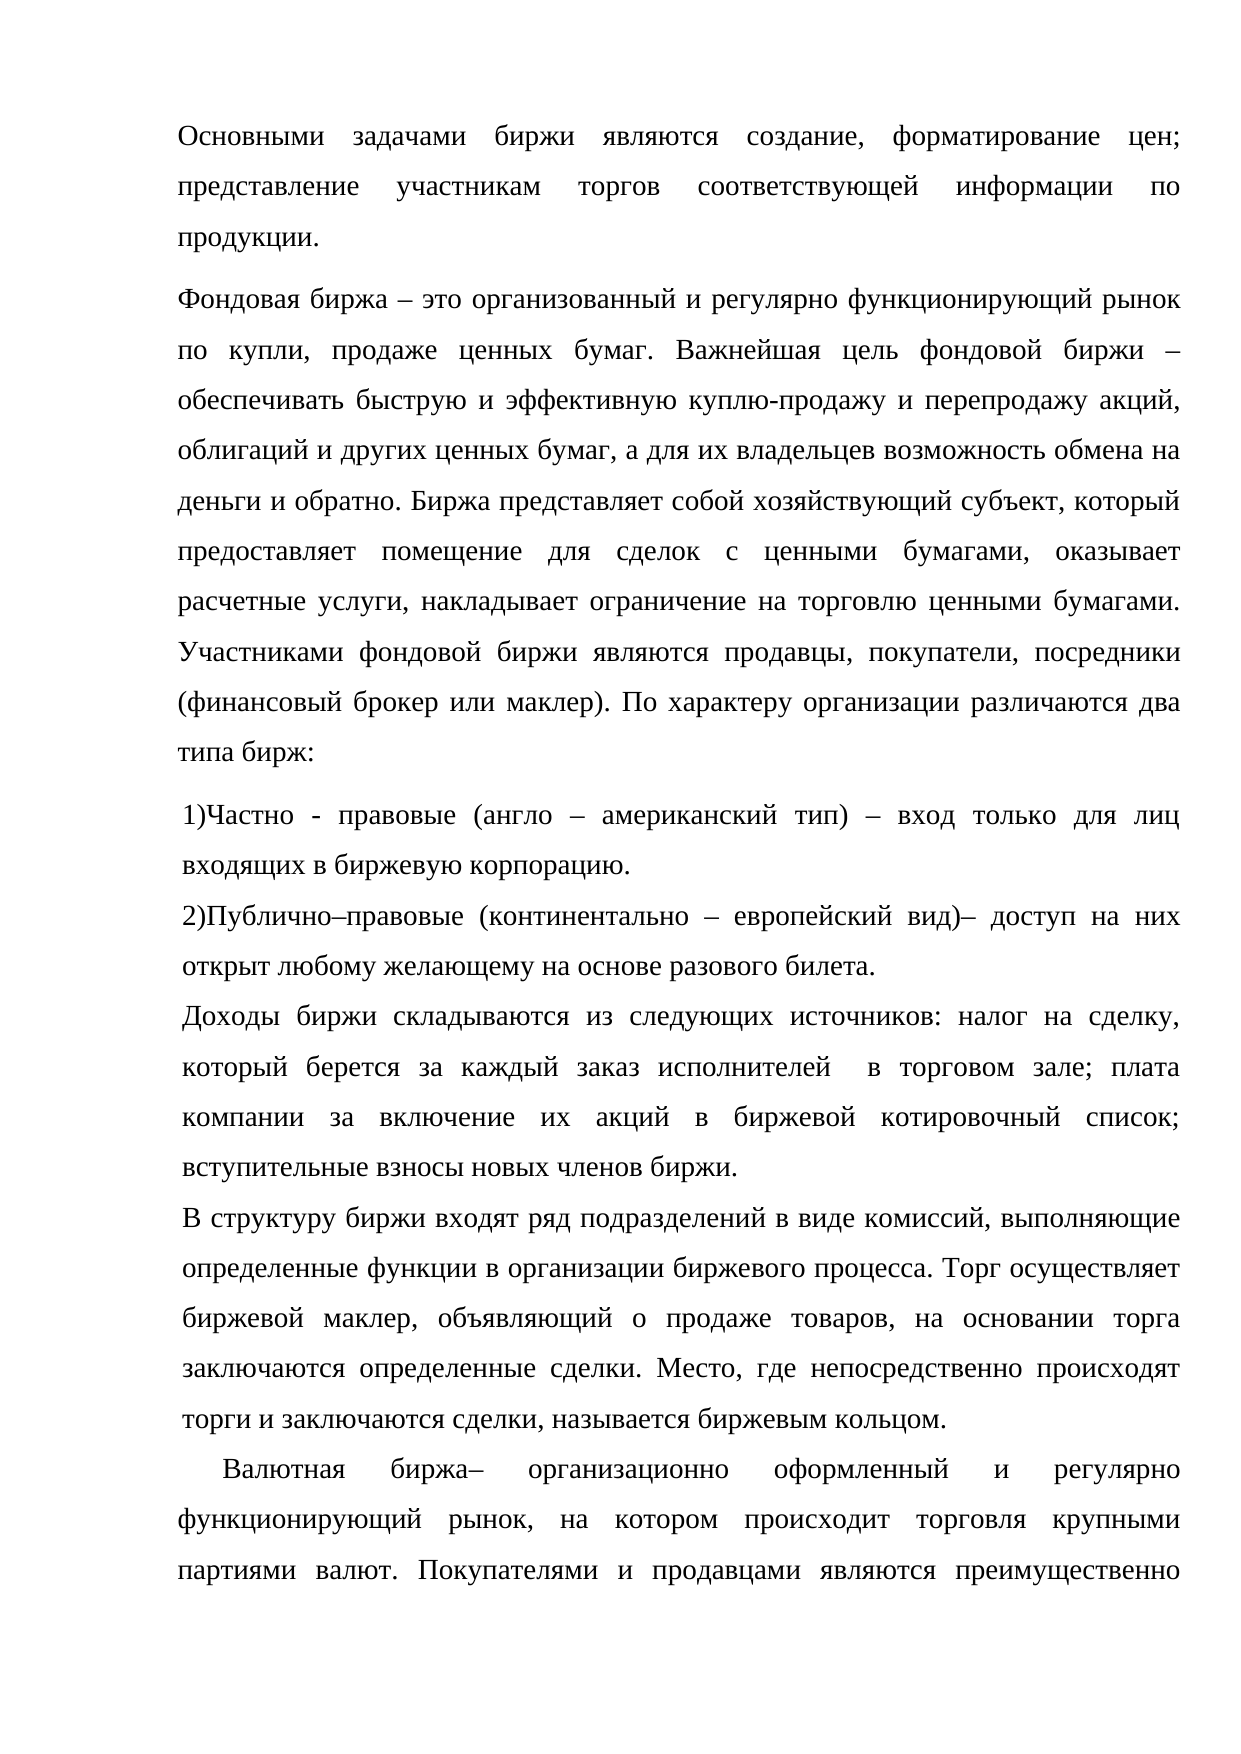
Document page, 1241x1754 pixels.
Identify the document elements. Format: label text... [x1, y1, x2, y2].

text Фондовая биржа – это организованный и регулярно функционирующий рынок по купли, продаже ценных бумаг. Важнейшая цель фондовой биржи – обеспечивать быструю и эффективную куплю-продажу и перепродажу акций, облигаций и других ценных бумаг, а для их владельцев возможность обмена на деньги и обратно. Биржа представляет собой хозяйствующий субъект, который предоставляет помещение для сделок с ценными бумагами, оказывает расчетные услуги, накладывает ограничение на торговлю ценными бумагами. Участниками фондовой биржи являются продавцы, покупатели, посредники (финансовый брокер или маклер). По характеру организации различаются два типа бирж: [177, 282, 1181, 768]
text 2)Публично–правовые (континентально – европейский вид)– доступ на них открыт любому желающему на основе разового билета. [182, 898, 1181, 982]
text Доходы биржи складываются из следующих источников: налог на сделку, который берется за каждый заказ исполнителей в торговом зале; плата компании за включение их акций в биржевой котировочный список; вступительные взносы новых членов биржи. [182, 998, 1181, 1183]
text В структуру биржи входят ряд подразделений в виде комиссий, выполняющие определенные функции в организации биржевого процесса. Торг осуществляет биржевой маклер, объявляющий о продаже товаров, на основании торга заключаются определенные сделки. Место, где непосредственно происходят торги и заключаются сделки, называется биржевым кольцом. [182, 1200, 1181, 1434]
text 1)Частно - правовые (англо – американский тип) – вход только для лиц входящих в биржевую корпорацию. [182, 797, 1181, 881]
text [177, 1451, 1181, 1585]
text Основными задачами биржи являются создание, форматирование цен; представление участникам торгов соответствующей информации по продукции. [177, 118, 1181, 252]
